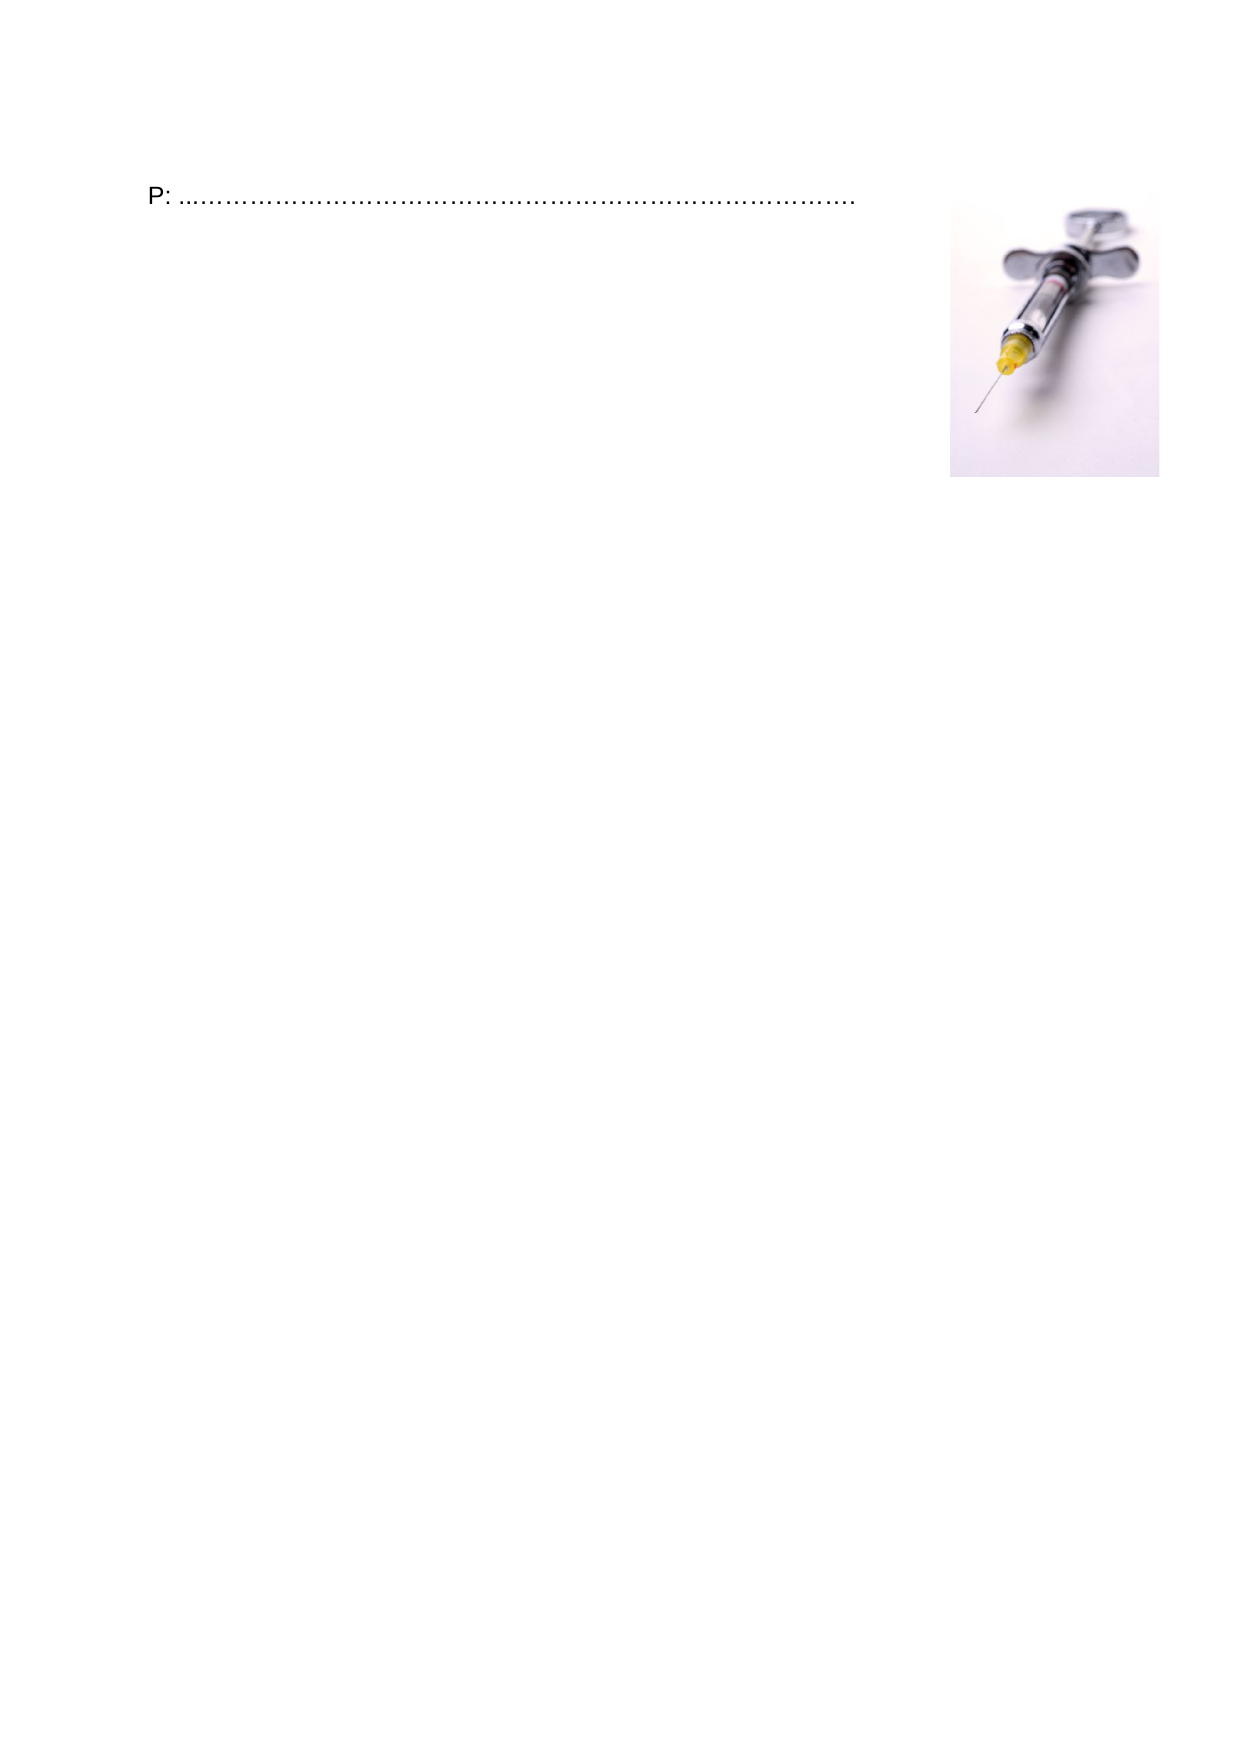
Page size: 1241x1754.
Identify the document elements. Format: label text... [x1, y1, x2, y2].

picture [950, 163, 1160, 477]
text P: ...……………………………………………………………………. [148, 181, 950, 209]
